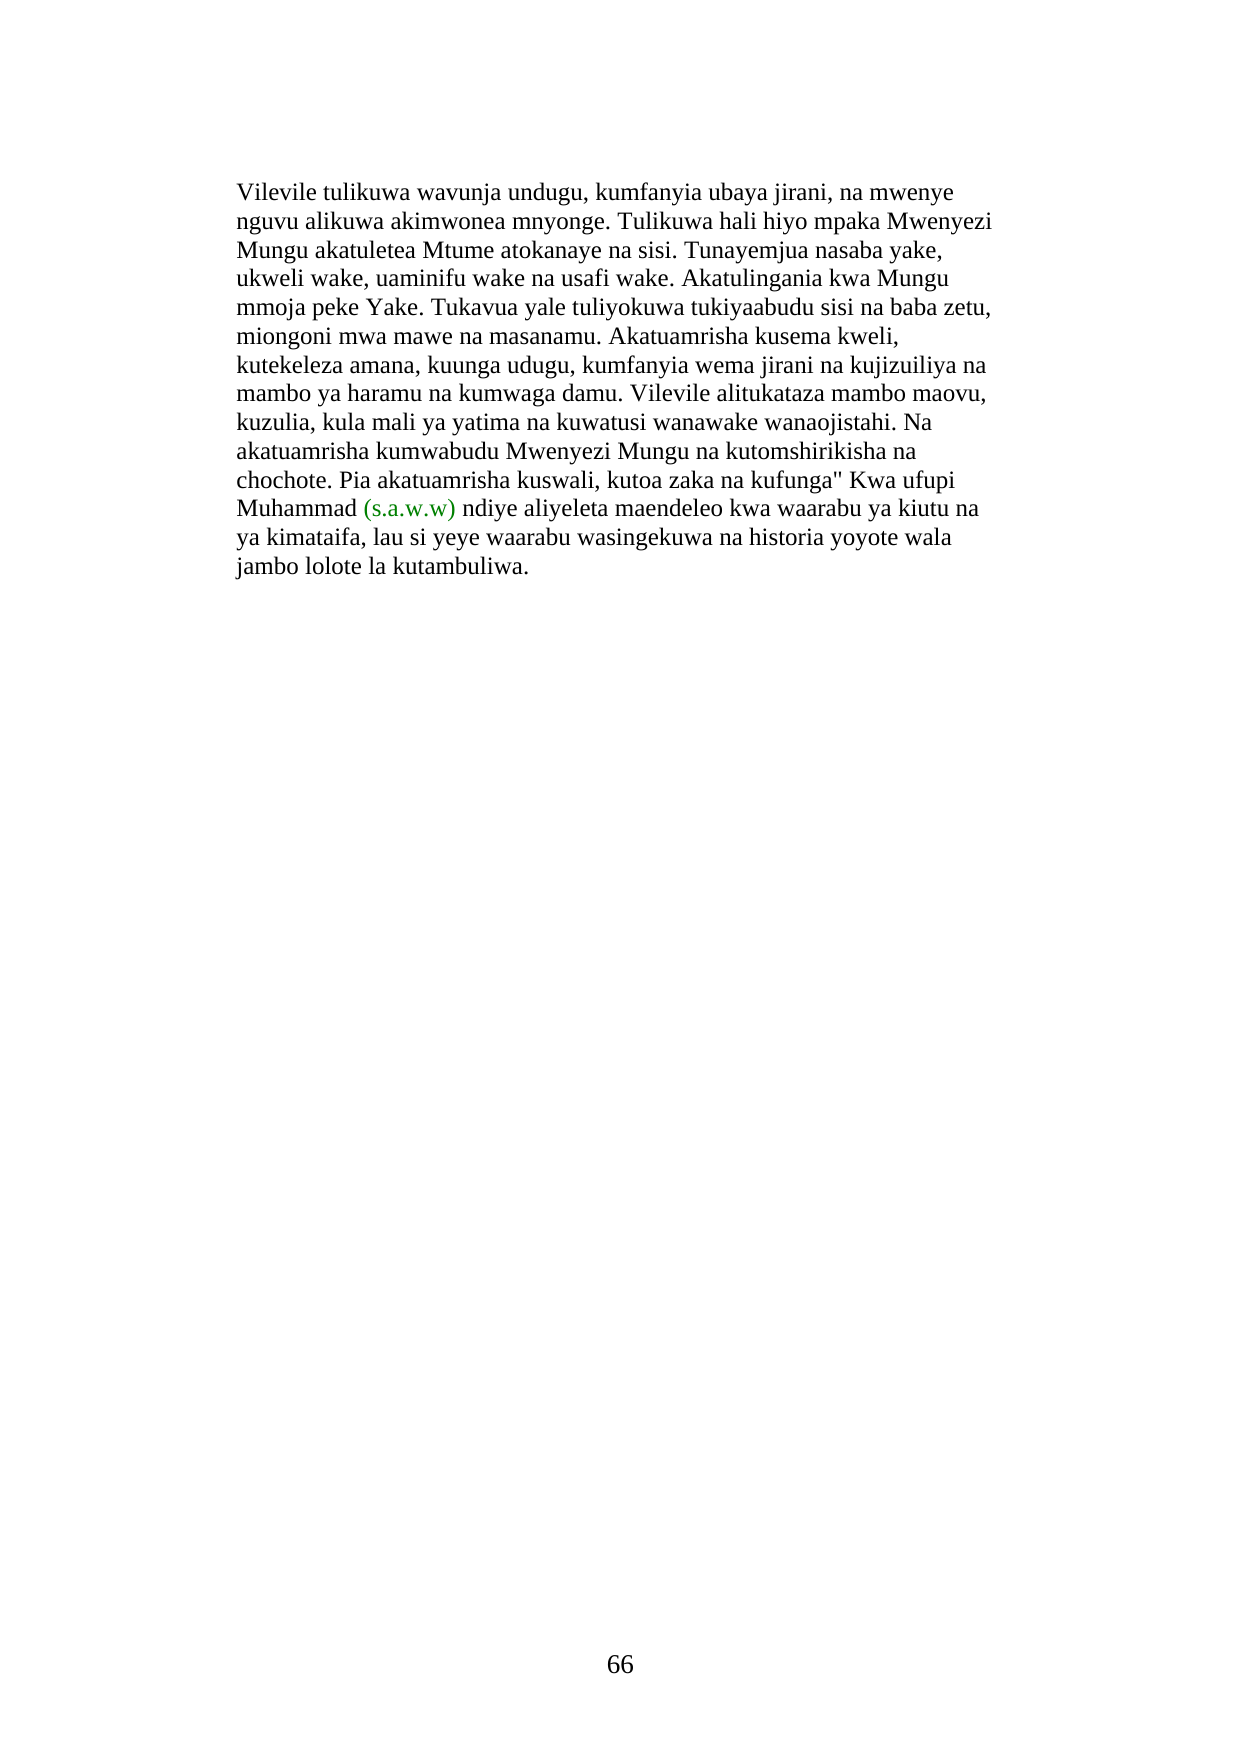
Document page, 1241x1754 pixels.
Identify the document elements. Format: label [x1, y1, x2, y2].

text [236, 177, 1004, 580]
